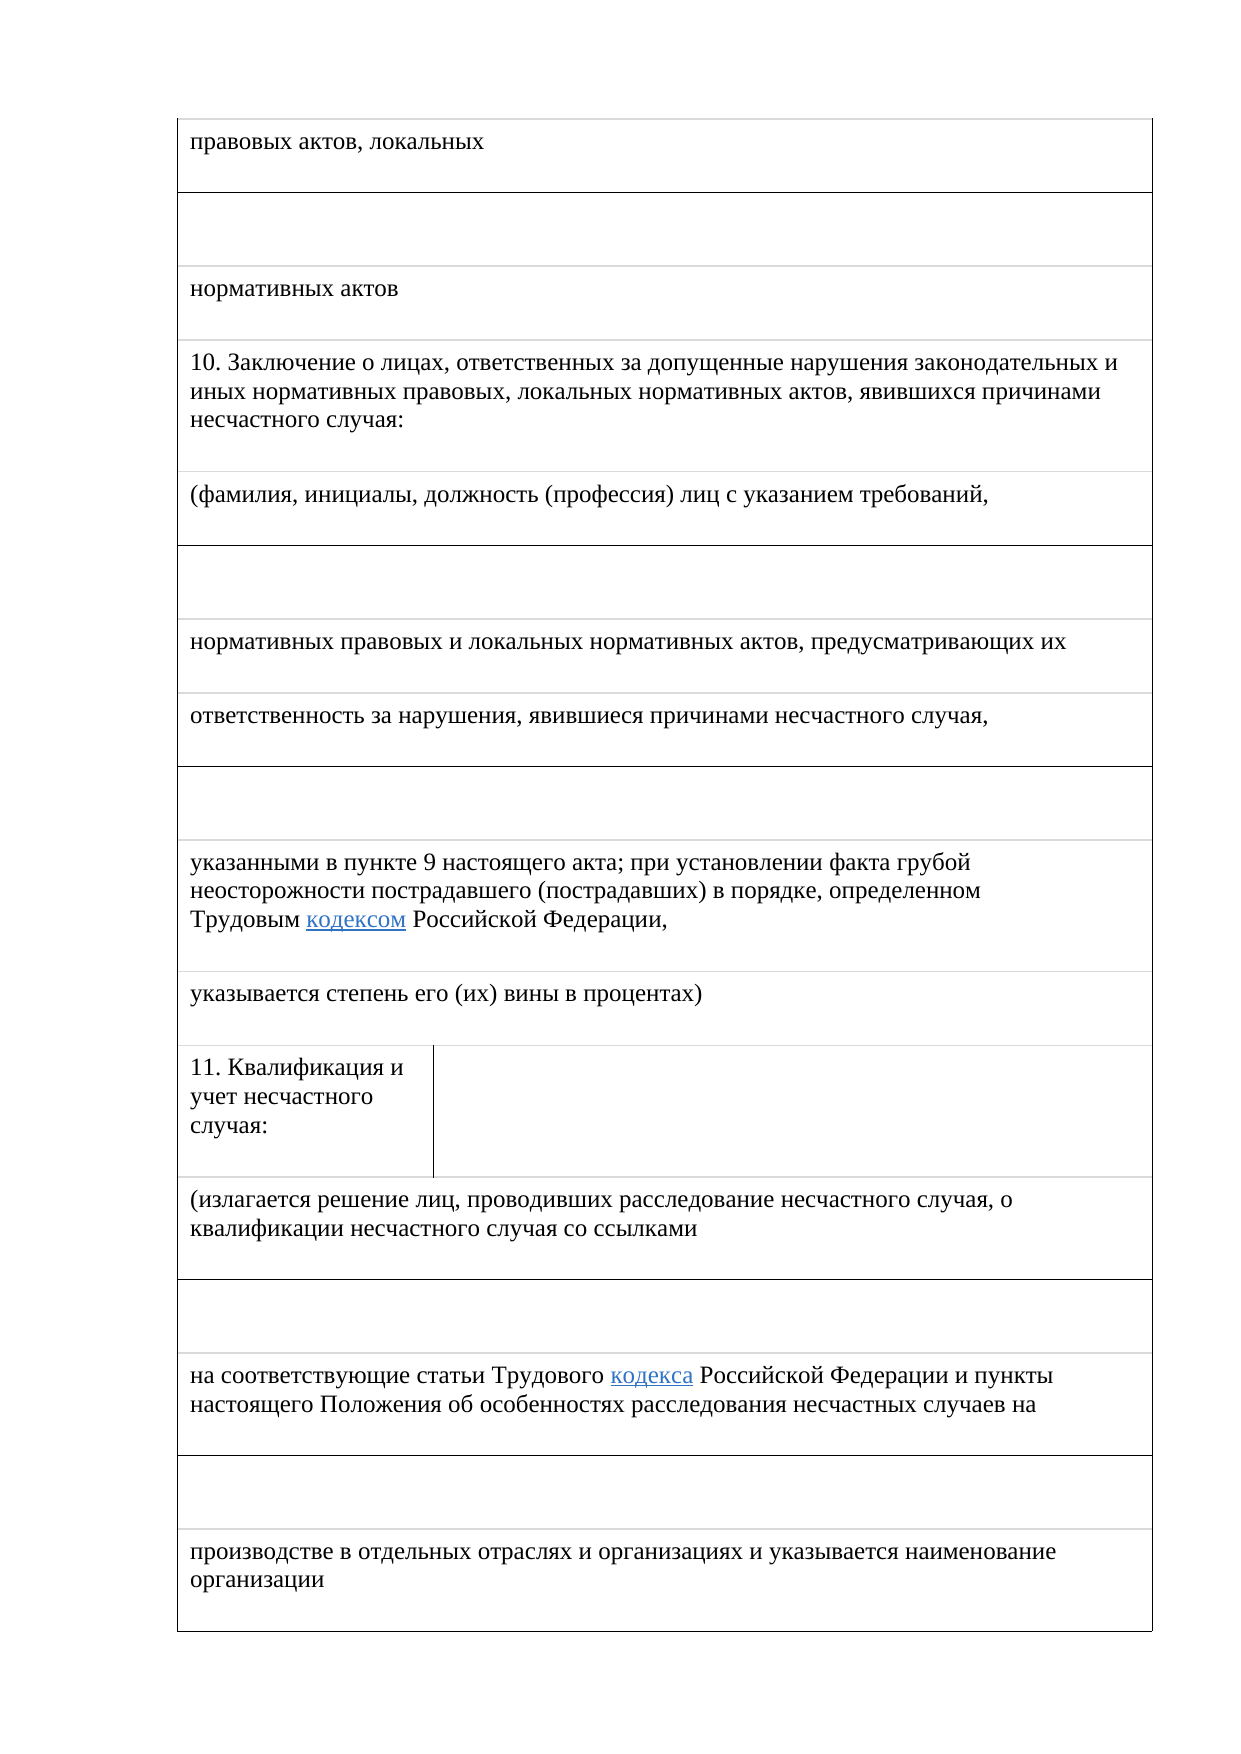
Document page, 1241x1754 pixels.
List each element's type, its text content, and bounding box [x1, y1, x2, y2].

table_cell (излагается решение лиц, проводивших расследование несчастного случая, о квалификации несчастного случая со ссылками [178, 1178, 1152, 1279]
table_cell [434, 1046, 1152, 1176]
table_cell на соответствующие статьи Трудового кодекса Российской Федерации и пункты настоящего Положения об особенностях расследования несчастных случаев на [178, 1354, 1152, 1455]
table_cell нормативных правовых и локальных нормативных актов, предусматривающих их [178, 620, 1152, 692]
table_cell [178, 120, 1152, 192]
table_cell [178, 546, 1152, 618]
table_cell указанными в пункте 9 настоящего акта; при установлении факта грубой неосторожности пострадавшего (пострадавших) в порядке, определенном Трудовым кодексом Российской Федерации, [178, 841, 1152, 971]
table_cell производстве в отдельных отраслях и организациях и указывается наименование организации [178, 1530, 1152, 1631]
table_cell 11. Квалификация и учет несчастного случая: [178, 1046, 433, 1176]
table_cell (фамилия, инициалы, должность (профессия) лиц с указанием требований, [178, 472, 1152, 545]
table_cell [178, 193, 1152, 265]
table_cell [178, 1456, 1152, 1528]
table_cell [178, 767, 1152, 839]
table_cell ответственность за нарушения, явившиеся причинами несчастного случая, [178, 694, 1152, 766]
table_cell [178, 1280, 1152, 1352]
table_cell нормативных актов [178, 267, 1152, 339]
table_cell указывается степень его (их) вины в процентах) [178, 972, 1152, 1045]
table_cell 10. Заключение о лицах, ответственных за допущенные нарушения законодательных и иных нормативных правовых, локальных нормативных актов, явившихся причинами несчастного случая: [178, 341, 1152, 471]
